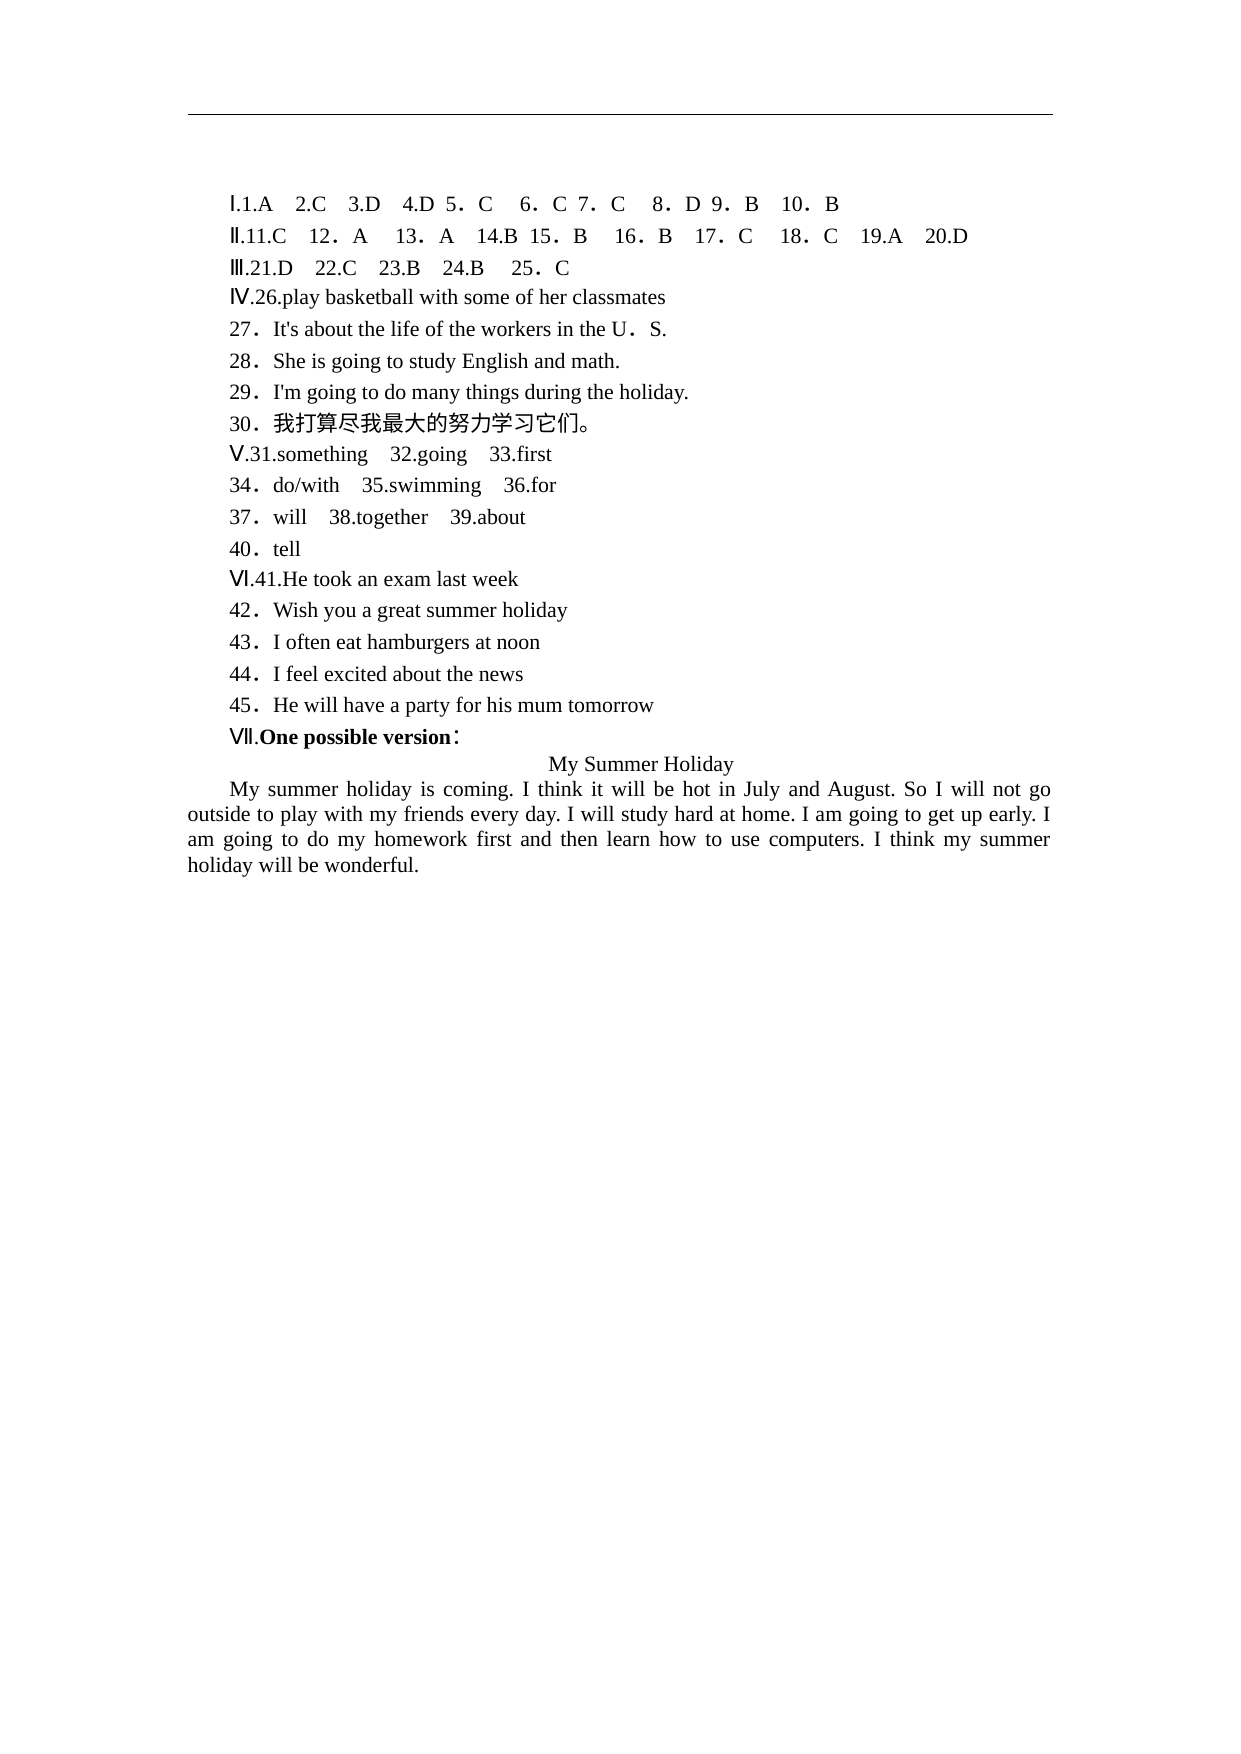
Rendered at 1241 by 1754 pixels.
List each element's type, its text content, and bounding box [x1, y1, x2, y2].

text 27．It's about the life of the workers in the U．S. [187, 311, 1053, 343]
text 30．我打算尽我最大的努力学习它们。 [187, 406, 1053, 438]
text Ⅳ.26.play basketball with some of her classmates [187, 281, 1053, 311]
text 34．do/with 35.swimming 36.for [187, 467, 1053, 499]
text Ⅱ.11.C 12．A 13．A 14.B 15．B 16．B 17．C 18．C 19.A 20.D [187, 218, 1053, 249]
text 44．I feel excited about the news [187, 656, 1053, 687]
text Ⅲ.21.D 22.C 23.B 24.B 25．C [187, 249, 1053, 281]
text My Summer Holiday [187, 751, 1053, 776]
text Ⅰ.1.A 2.C 3.D 4.D 5．C 6．C 7．C 8．D 9．B 10．B [187, 186, 1053, 218]
text 40．tell [187, 531, 1053, 562]
text 42．Wish you a great summer holiday [187, 592, 1053, 624]
text 28．She is going to study English and math. [187, 343, 1053, 374]
text Ⅴ.31.something 32.going 33.first [187, 438, 1053, 467]
text 45．He will have a party for his mum tomorrow [187, 687, 1053, 719]
text Ⅶ.One possible version： [187, 719, 1053, 751]
text 29．I'm going to do many things during the holiday. [187, 374, 1053, 406]
text Ⅵ.41.He took an exam last week [187, 562, 1053, 592]
text My summer holiday is coming. I think it will be hot in July and August. So I will not go outside to play with my friends every day. I will study hard at home. I am going to get up early. I am going to do my homework first and then learn how to use computers. I think my summer holiday will be wonderful. [187, 776, 1053, 877]
text 43．I often eat hamburgers at noon [187, 624, 1053, 656]
text 37．will 38.together 39.about [187, 499, 1053, 531]
